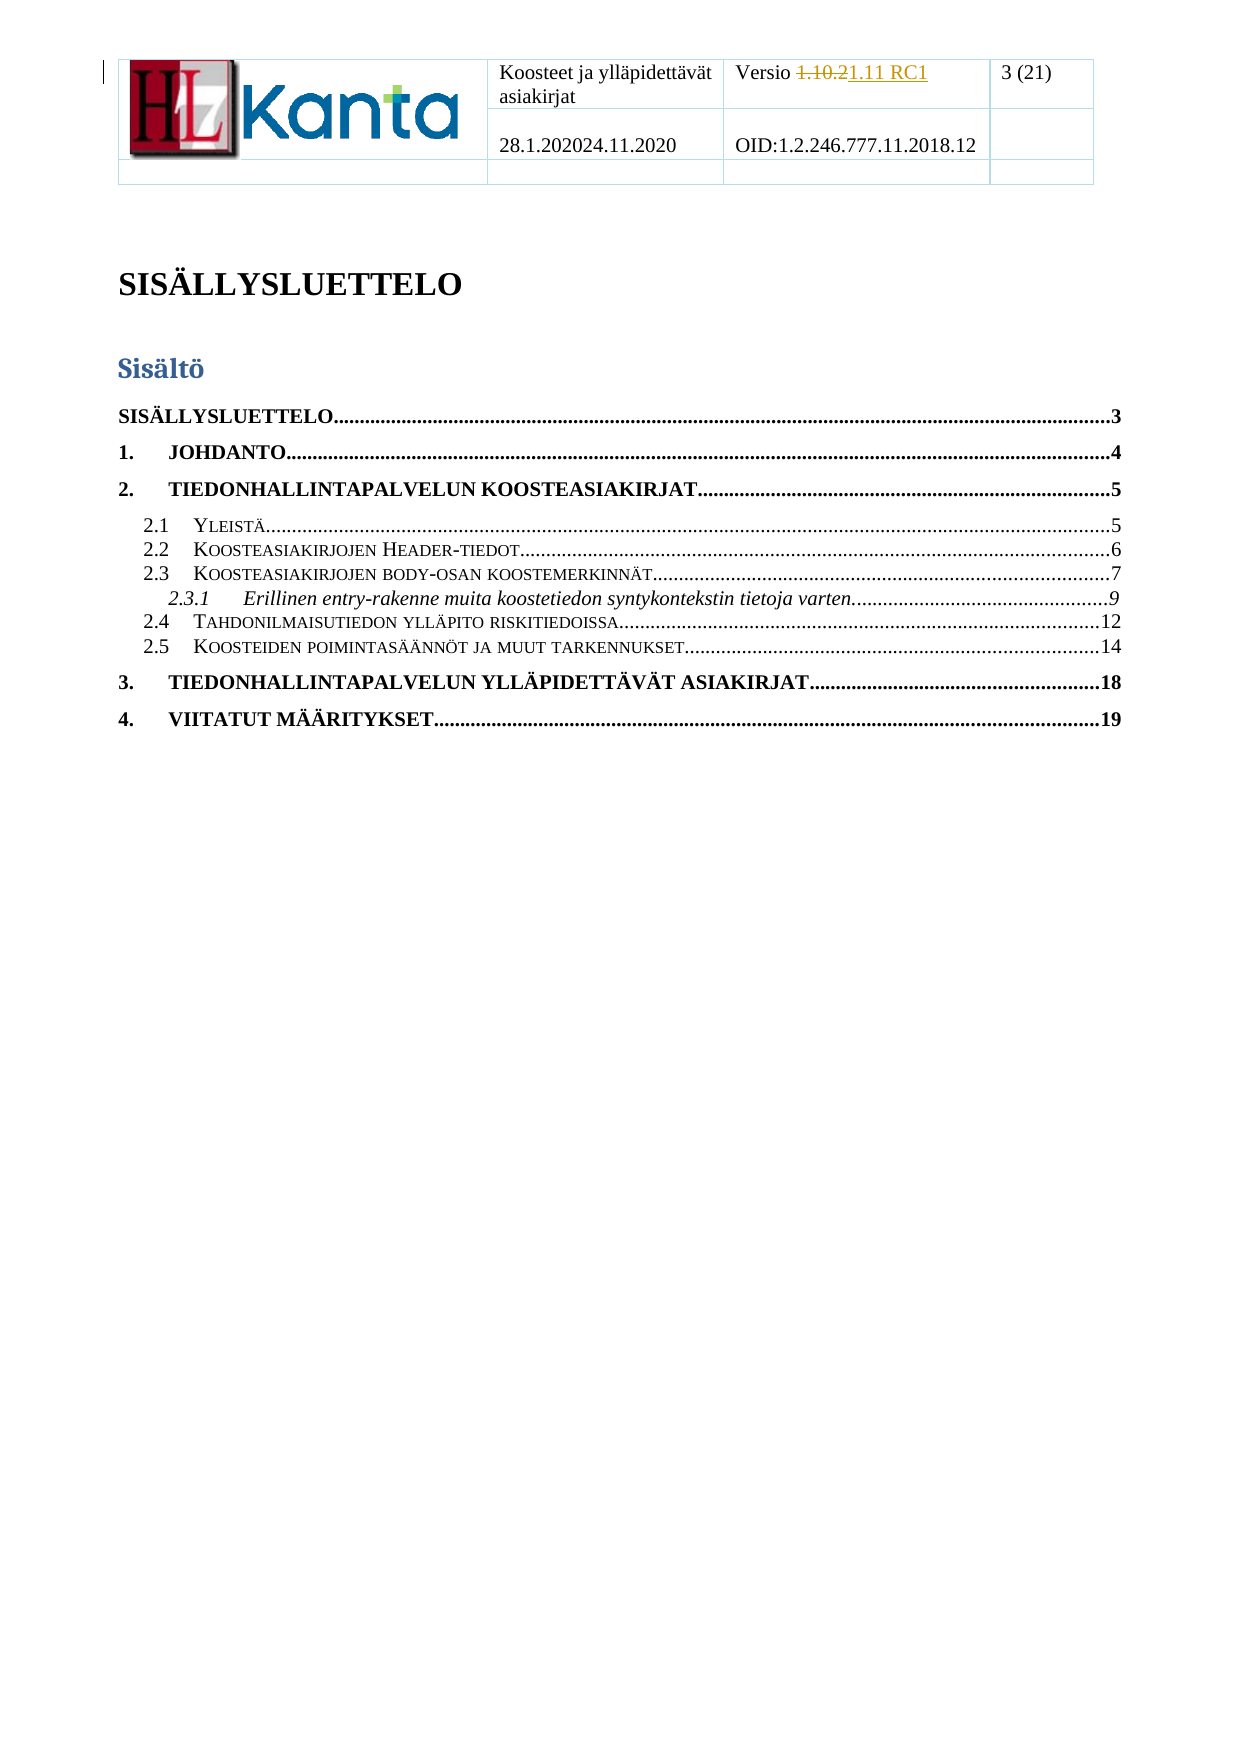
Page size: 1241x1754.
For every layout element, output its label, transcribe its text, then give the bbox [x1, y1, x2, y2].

picture [129, 60, 241, 160]
picture [243, 85, 458, 139]
text SISÄLLYSLUETTELO [118, 264, 1122, 302]
